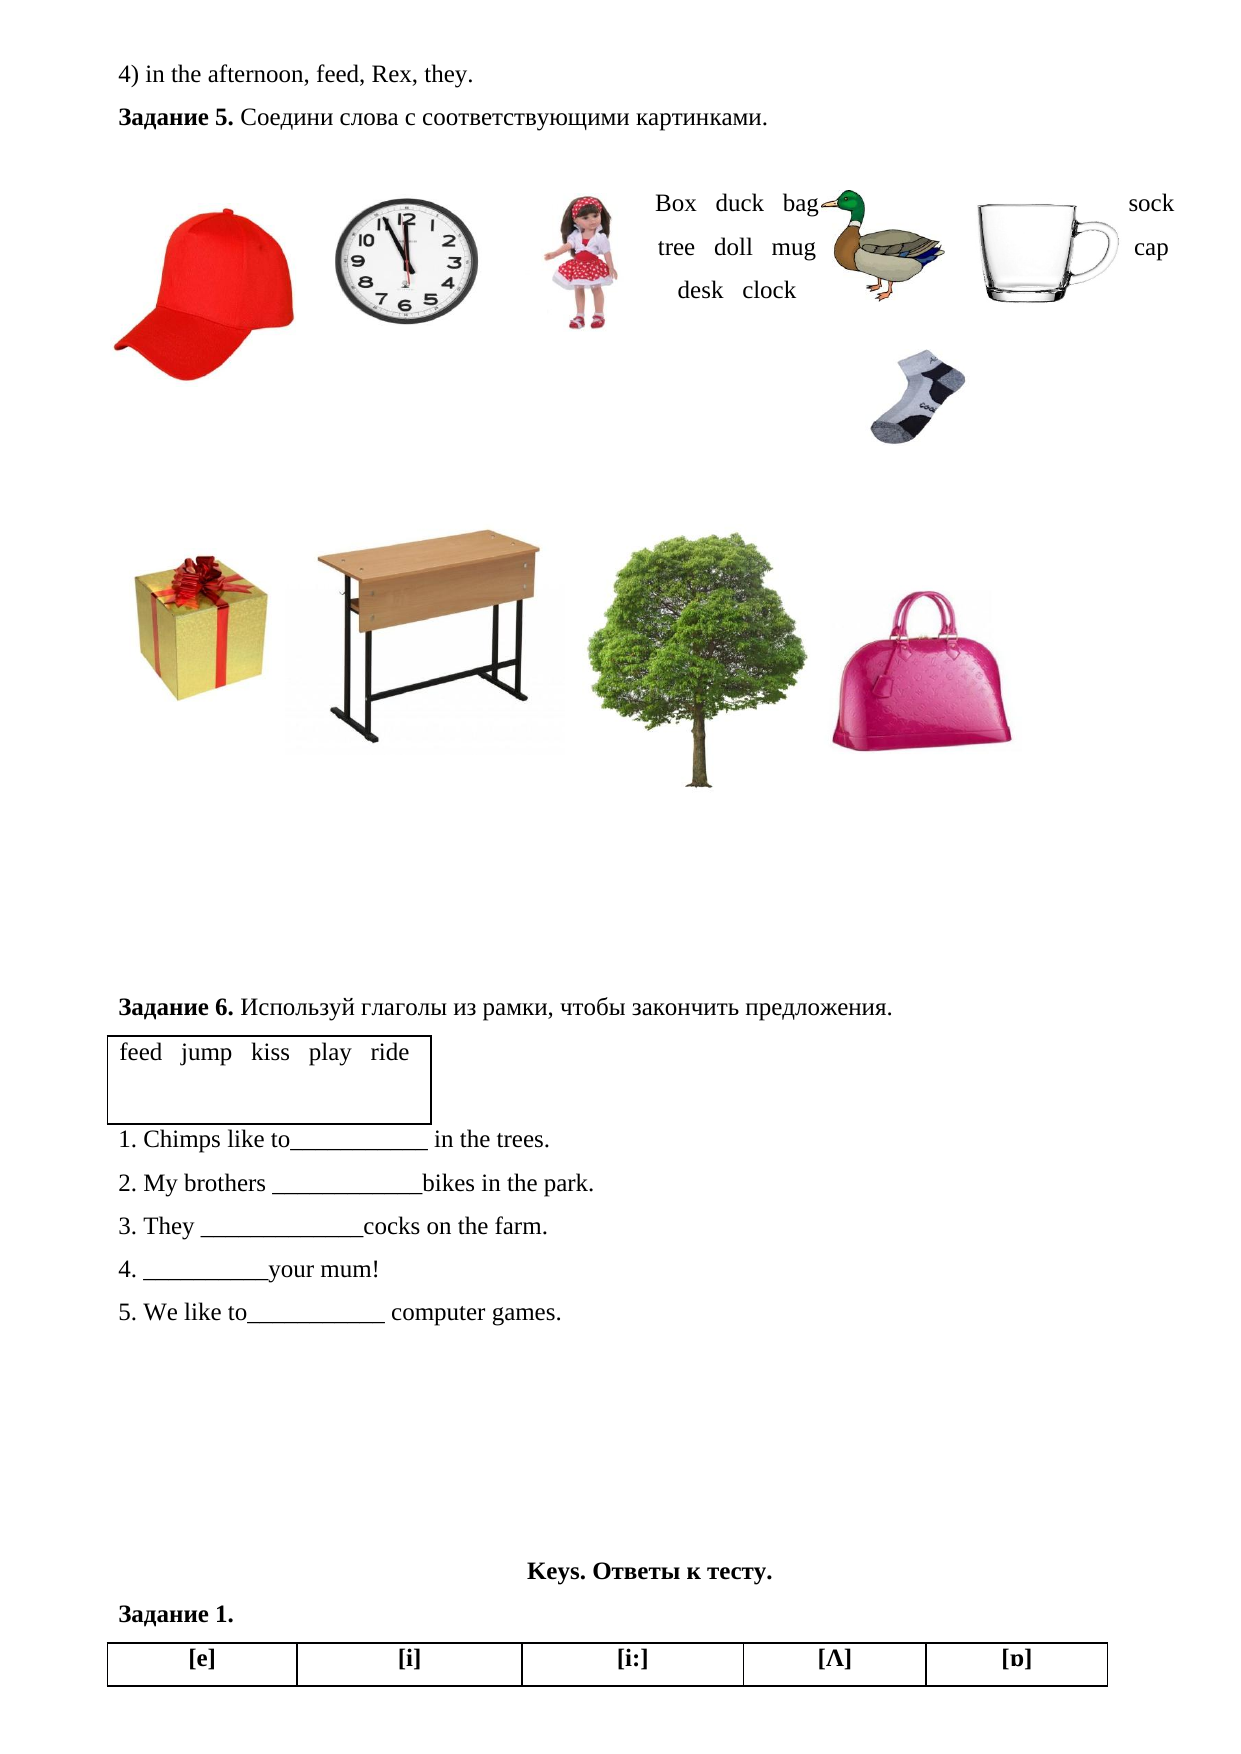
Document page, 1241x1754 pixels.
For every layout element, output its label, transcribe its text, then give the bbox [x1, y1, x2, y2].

text 1. Chimps like to___________ in the trees. [118, 1124, 1181, 1153]
text 3. They _____________cocks on the farm. [118, 1211, 1181, 1239]
picture [118, 548, 284, 708]
table_header [i] [298, 1644, 521, 1685]
table_header [ɒ] [927, 1644, 1107, 1685]
text 5. We like to___________ computer games. [118, 1297, 1181, 1326]
picture [969, 192, 1122, 318]
text Задание 1. [118, 1599, 1181, 1628]
picture [821, 190, 945, 302]
picture [285, 507, 565, 755]
table_header [Λ] [744, 1644, 925, 1685]
text Keys. Ответы к тесту. [118, 1556, 1181, 1584]
table_header feed jump kiss play ride [108, 1037, 430, 1123]
text 4) in the afternoon, feed, Rex, they. [118, 59, 1181, 88]
picture [508, 193, 653, 332]
picture [329, 194, 484, 329]
table_header [i:] [523, 1644, 743, 1685]
text 4. __________your mum! [118, 1254, 1181, 1283]
table_header [e] [108, 1644, 296, 1685]
picture [582, 524, 1033, 800]
picture [110, 203, 298, 387]
text 2. My brothers ____________bikes in the park. [118, 1168, 1181, 1196]
text Задание 5. Соедини слова с соответствующими картинками. [118, 102, 1181, 131]
text Задание 6. Используй глаголы из рамки, чтобы закончить предложения. [118, 992, 1181, 1021]
picture [843, 349, 990, 446]
